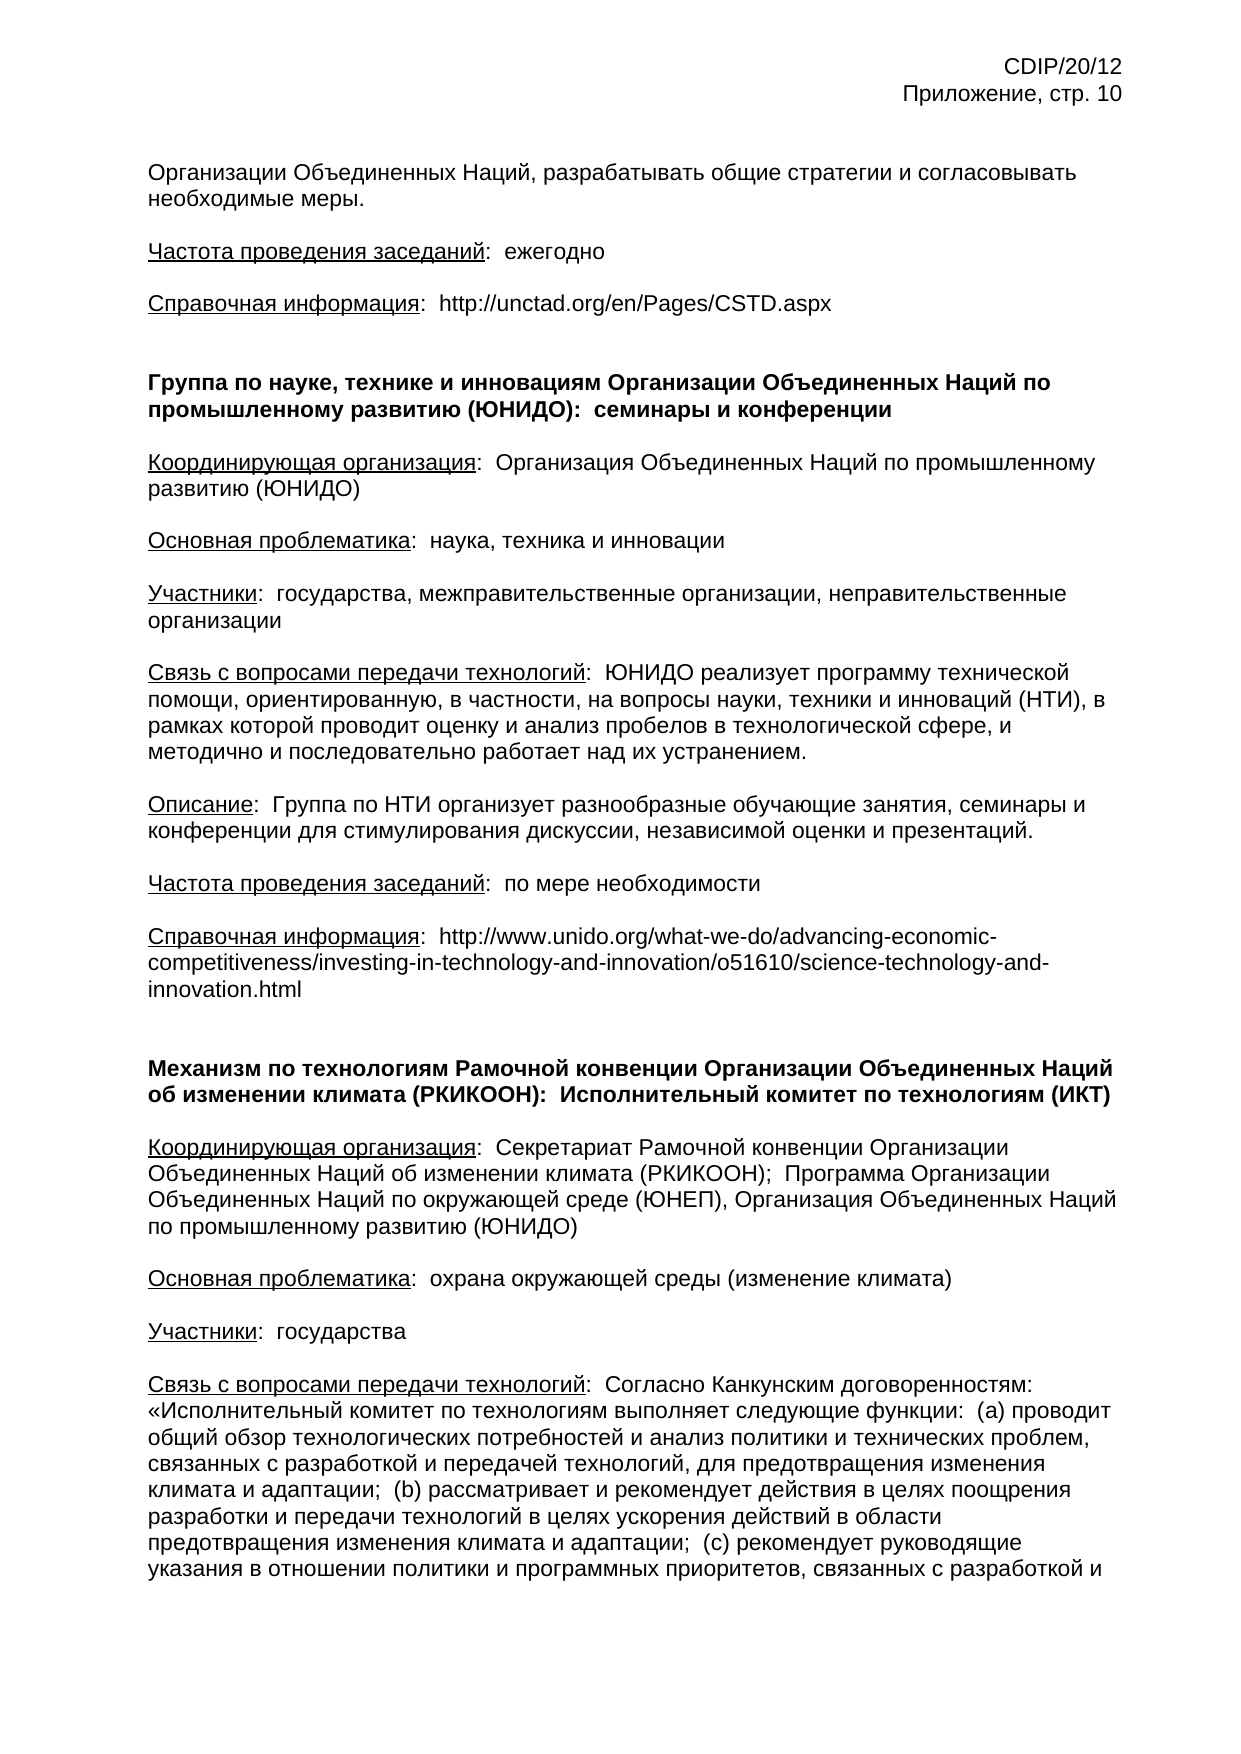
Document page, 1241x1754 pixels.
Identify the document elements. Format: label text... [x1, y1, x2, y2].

text Группа по науке, технике и инновациям Организации Объединенных Наций по промышленному развитию (ЮНИДО): семинары и конференции [148, 369, 1122, 422]
text Основная проблематика: охрана окружающей среды (изменение климата) [148, 1265, 1122, 1292]
text Механизм по технологиям Рамочной конвенции Организации Объединенных Наций об изменении климата (РКИКООН): Исполнительный комитет по технологиям (ИКТ) [148, 1054, 1122, 1107]
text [148, 1371, 1122, 1582]
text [148, 158, 1122, 211]
text Связь с вопросами передачи технологий: ЮНИДО реализует программу технической помощи, ориентированную, в частности, на вопросы науки, техники и инноваций (НТИ), в рамках которой проводит оценку и анализ пробелов в технологической сфере, и методично и последовательно работает над их устранением. [148, 659, 1122, 765]
text Справочная информация: http://unctad.org/en/Pages/CSTD.aspx [148, 290, 1122, 317]
text Координирующая организация: Секретариат Рамочной конвенции Организации Объединенных Наций об изменении климата (РКИКООН); Программа Организации Объединенных Наций по окружающей среде (ЮНЕП), Организация Объединенных Наций по промышленному развитию (ЮНИДО) [148, 1134, 1122, 1239]
text Участники: государства, межправительственные организации, неправительственные организации [148, 580, 1122, 633]
text Частота проведения заседаний: ежегодно [148, 238, 1122, 264]
text Участники: государства [148, 1318, 1122, 1344]
text Основная проблематика: наука, техника и инновации [148, 527, 1122, 554]
text Описание: Группа по НТИ организует разнообразные обучающие занятия, семинары и конференции для стимулирования дискуссии, независимой оценки и презентаций. [148, 791, 1122, 844]
text Справочная информация: http://www.unido.org/what-we-do/advancing-economic-competitiveness/investing-in-technology-and-innovation/o51610/science-technology-and-innovation.html [148, 923, 1122, 1002]
text Частота проведения заседаний: по мере необходимости [148, 870, 1122, 896]
text Координирующая организация: Организация Объединенных Наций по промышленному развитию (ЮНИДО) [148, 448, 1122, 501]
